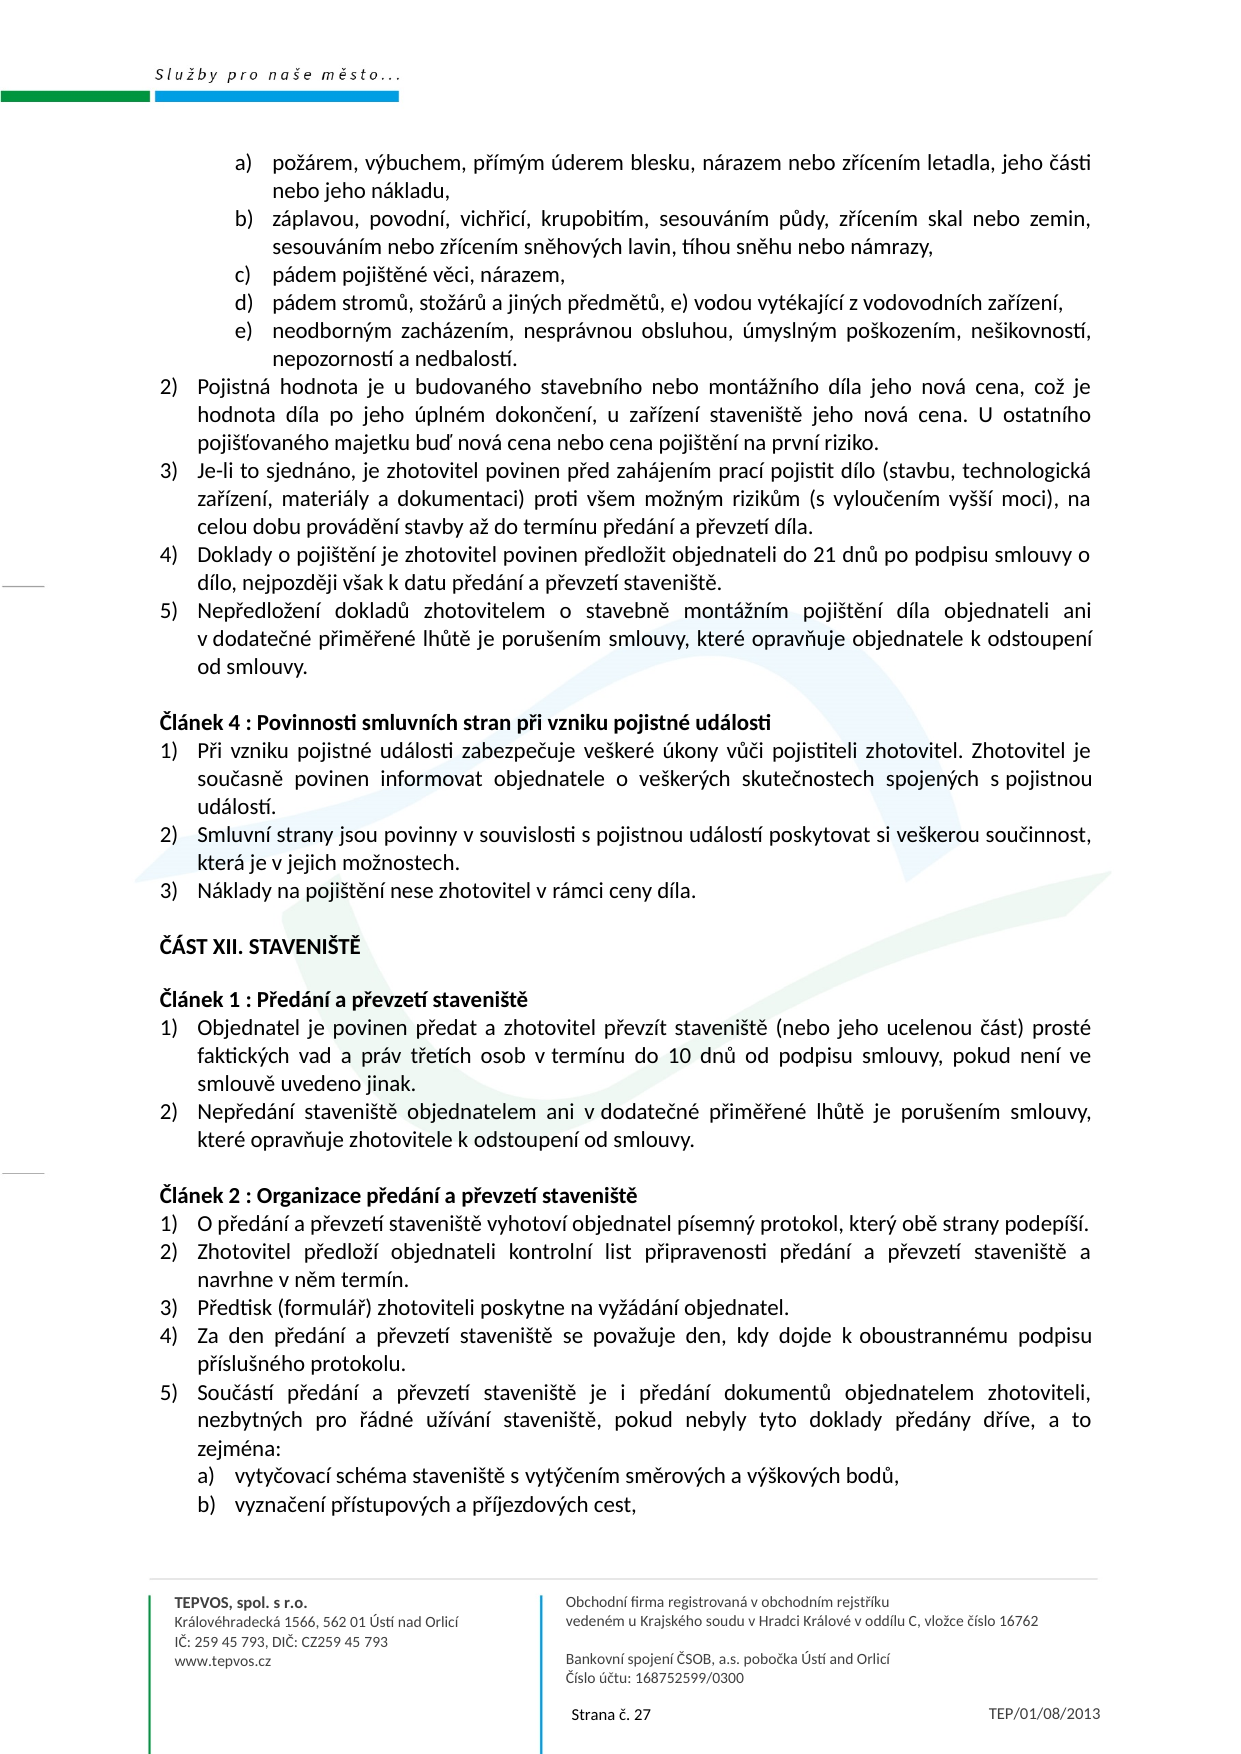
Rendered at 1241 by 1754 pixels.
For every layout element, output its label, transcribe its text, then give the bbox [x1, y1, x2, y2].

list neodborným zacházením, nesprávnou obsluhou, úmyslným poškozením, nešikovností, nepozorností a nedbalostí. [234, 316, 1092, 372]
list Smluvní strany jsou povinny v souvislosti s pojistnou událostí poskytovat si veškerou součinnost, která je v jejich možnostech. [159, 820, 1092, 876]
text Článek 1 : Předání a převzetí staveniště [159, 985, 1092, 1013]
list vyznačení přístupových a příjezdových cest, [197, 1490, 1092, 1518]
list Je-li to sjednáno, je zhotovitel povinen před zahájením prací pojistit dílo (stavbu, technologická zařízení, materiály a dokumentaci) proti všem možným rizikům (s vyloučením vyšší moci), na celou dobu provádění stavby až do termínu předání a převzetí díla. [159, 456, 1092, 540]
list Za den předání a převzetí staveniště se považuje den, kdy dojde k oboustrannému podpisu příslušného protokolu. [159, 1322, 1092, 1378]
list Zhotovitel předloží objednateli kontrolní list připravenosti předání a převzetí staveniště a navrhne v něm termín. [159, 1237, 1092, 1293]
text Článek 2 : Organizace předání a převzetí staveniště [159, 1181, 1092, 1209]
text Článek 4 : Povinnosti smluvních stran při vzniku pojistné události [159, 708, 1092, 736]
list vytyčovací schéma staveniště s vytýčením směrových a výškových bodů, [197, 1462, 1092, 1490]
list pádem pojištěné věci, nárazem, [234, 260, 1092, 288]
list O předání a převzetí staveniště vyhotoví objednatel písemný protokol, který obě strany podepíší. [159, 1209, 1092, 1237]
text ČÁST XII. STAVENIŠTĚ [159, 932, 1092, 960]
list Objednatel je povinen předat a zhotovitel převzít staveniště (nebo jeho ucelenou část) prosté faktických vad a práv třetích osob v termínu do 10 dnů od podpisu smlouvy, pokud není ve smlouvě uvedeno jinak. [159, 1013, 1092, 1097]
list Předtisk (formulář) zhotoviteli poskytne na vyžádání objednatel. [159, 1293, 1092, 1322]
list pádem stromů, stožárů a jiných předmětů, e) vodou vytékající z vodovodních zařízení, [234, 288, 1092, 316]
list Pojistná hodnota je u budovaného stavebního nebo montážního díla jeho nová cena, což je hodnota díla po jeho úplném dokončení, u zařízení staveniště jeho nová cena. U ostatního pojišťovaného majetku buď nová cena nebo cena pojištění na první riziko. [159, 372, 1092, 456]
picture [0, 0, 1241, 1754]
list Náklady na pojištění nese zhotovitel v rámci ceny díla. [159, 876, 1092, 904]
list Nepředání staveniště objednatelem ani v dodatečné přiměřené lhůtě je porušením smlouvy, které opravňuje zhotovitele k odstoupení od smlouvy. [159, 1097, 1092, 1153]
list záplavou, povodní, vichřicí, krupobitím, sesouváním půdy, zřícením skal nebo zemin, sesouváním nebo zřícením sněhových lavin, tíhou sněhu nebo námrazy, [234, 204, 1092, 260]
list Součástí předání a převzetí staveniště je i předání dokumentů objednatelem zhotoviteli, nezbytných pro řádné užívání staveniště, pokud nebyly tyto doklady předány dříve, a to zejména: [159, 1378, 1092, 1462]
list Při vzniku pojistné události zabezpečuje veškeré úkony vůči pojistiteli zhotovitel. Zhotovitel je současně povinen informovat objednatele o veškerých skutečnostech spojených s pojistnou událostí. [159, 736, 1092, 820]
list požárem, výbuchem, přímým úderem blesku, nárazem nebo zřícením letadla, jeho části nebo jeho nákladu, [234, 148, 1092, 204]
list Doklady o pojištění je zhotovitel povinen předložit objednateli do 21 dnů po podpisu smlouvy o dílo, nejpozději však k datu předání a převzetí staveniště. [159, 540, 1092, 596]
list Nepředložení dokladů zhotovitelem o stavebně montážním pojištění díla objednateli ani v dodatečné přiměřené lhůtě je porušením smlouvy, které opravňuje objednatele k odstoupení od smlouvy. [159, 596, 1092, 680]
